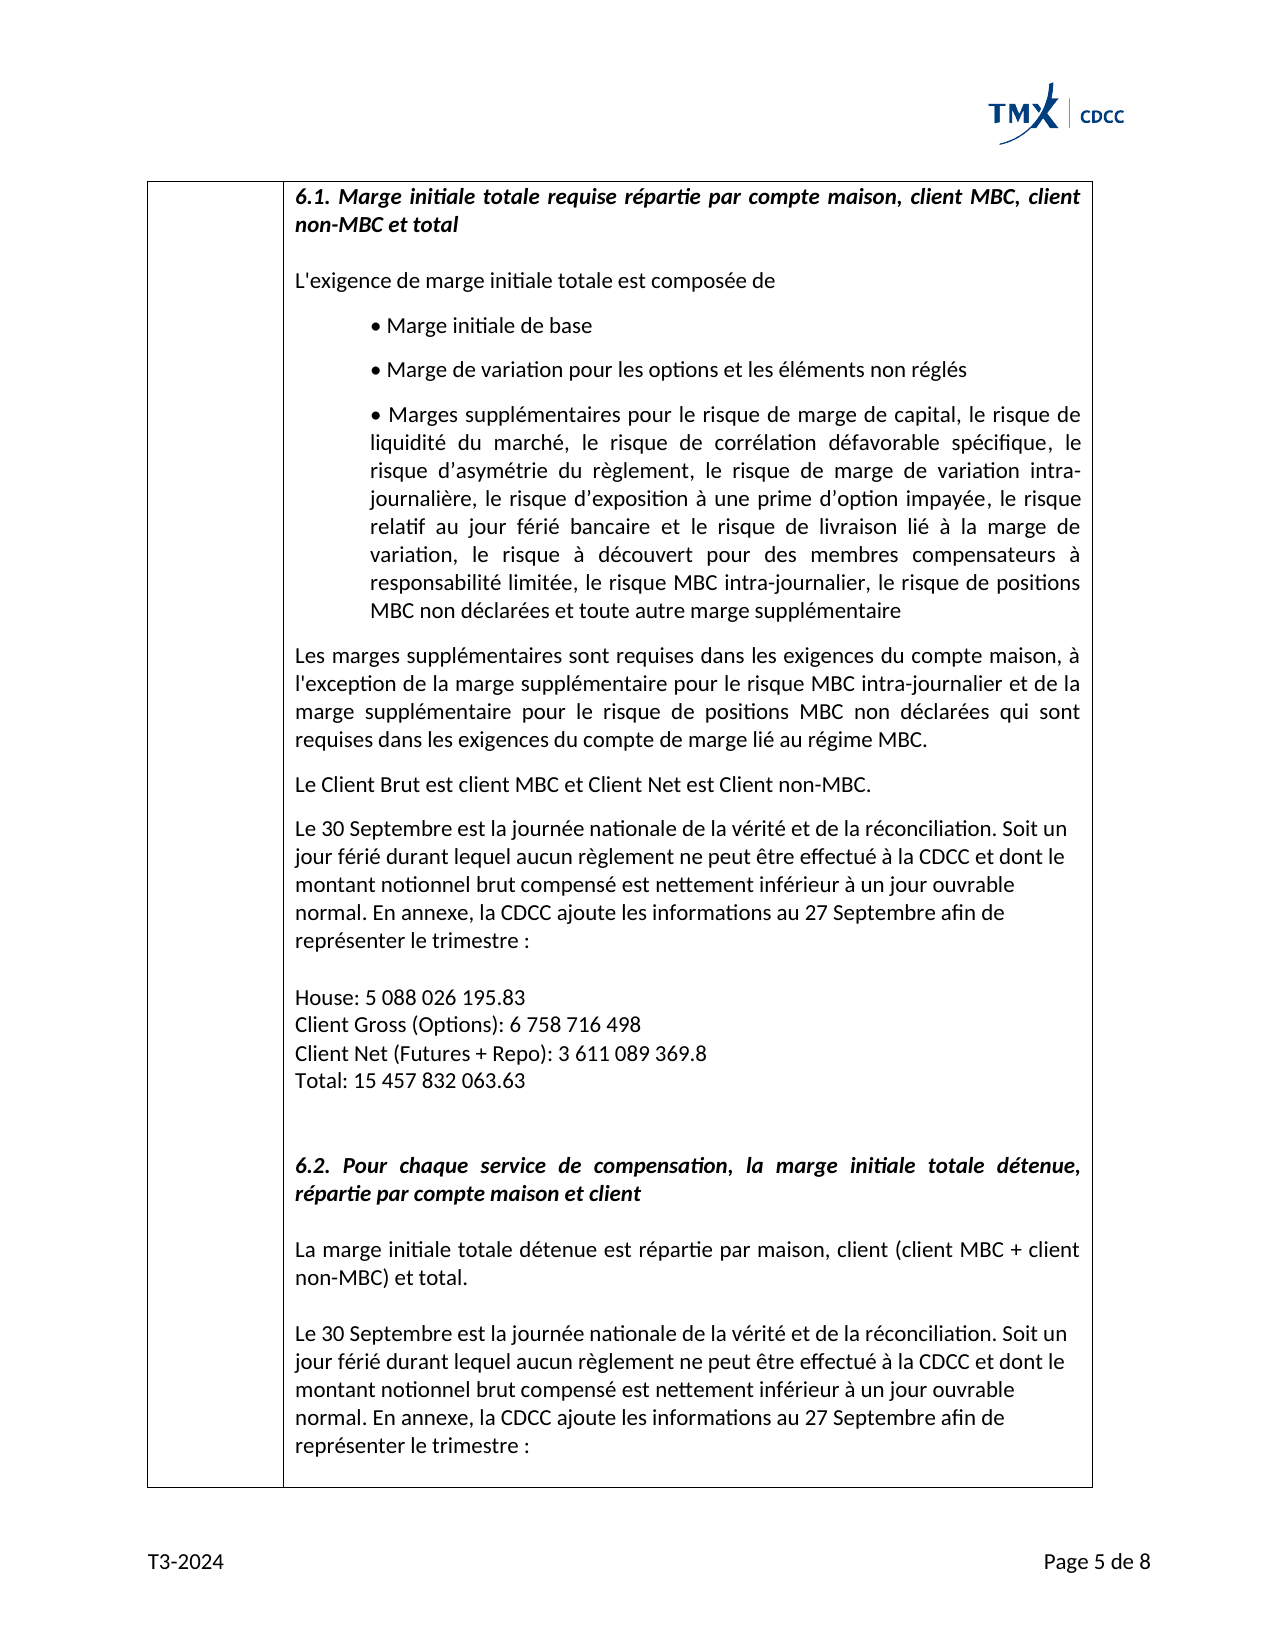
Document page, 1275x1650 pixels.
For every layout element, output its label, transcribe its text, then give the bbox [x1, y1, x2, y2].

table_cell 6 [148, 182, 283, 1487]
picture [972, 75, 1141, 153]
